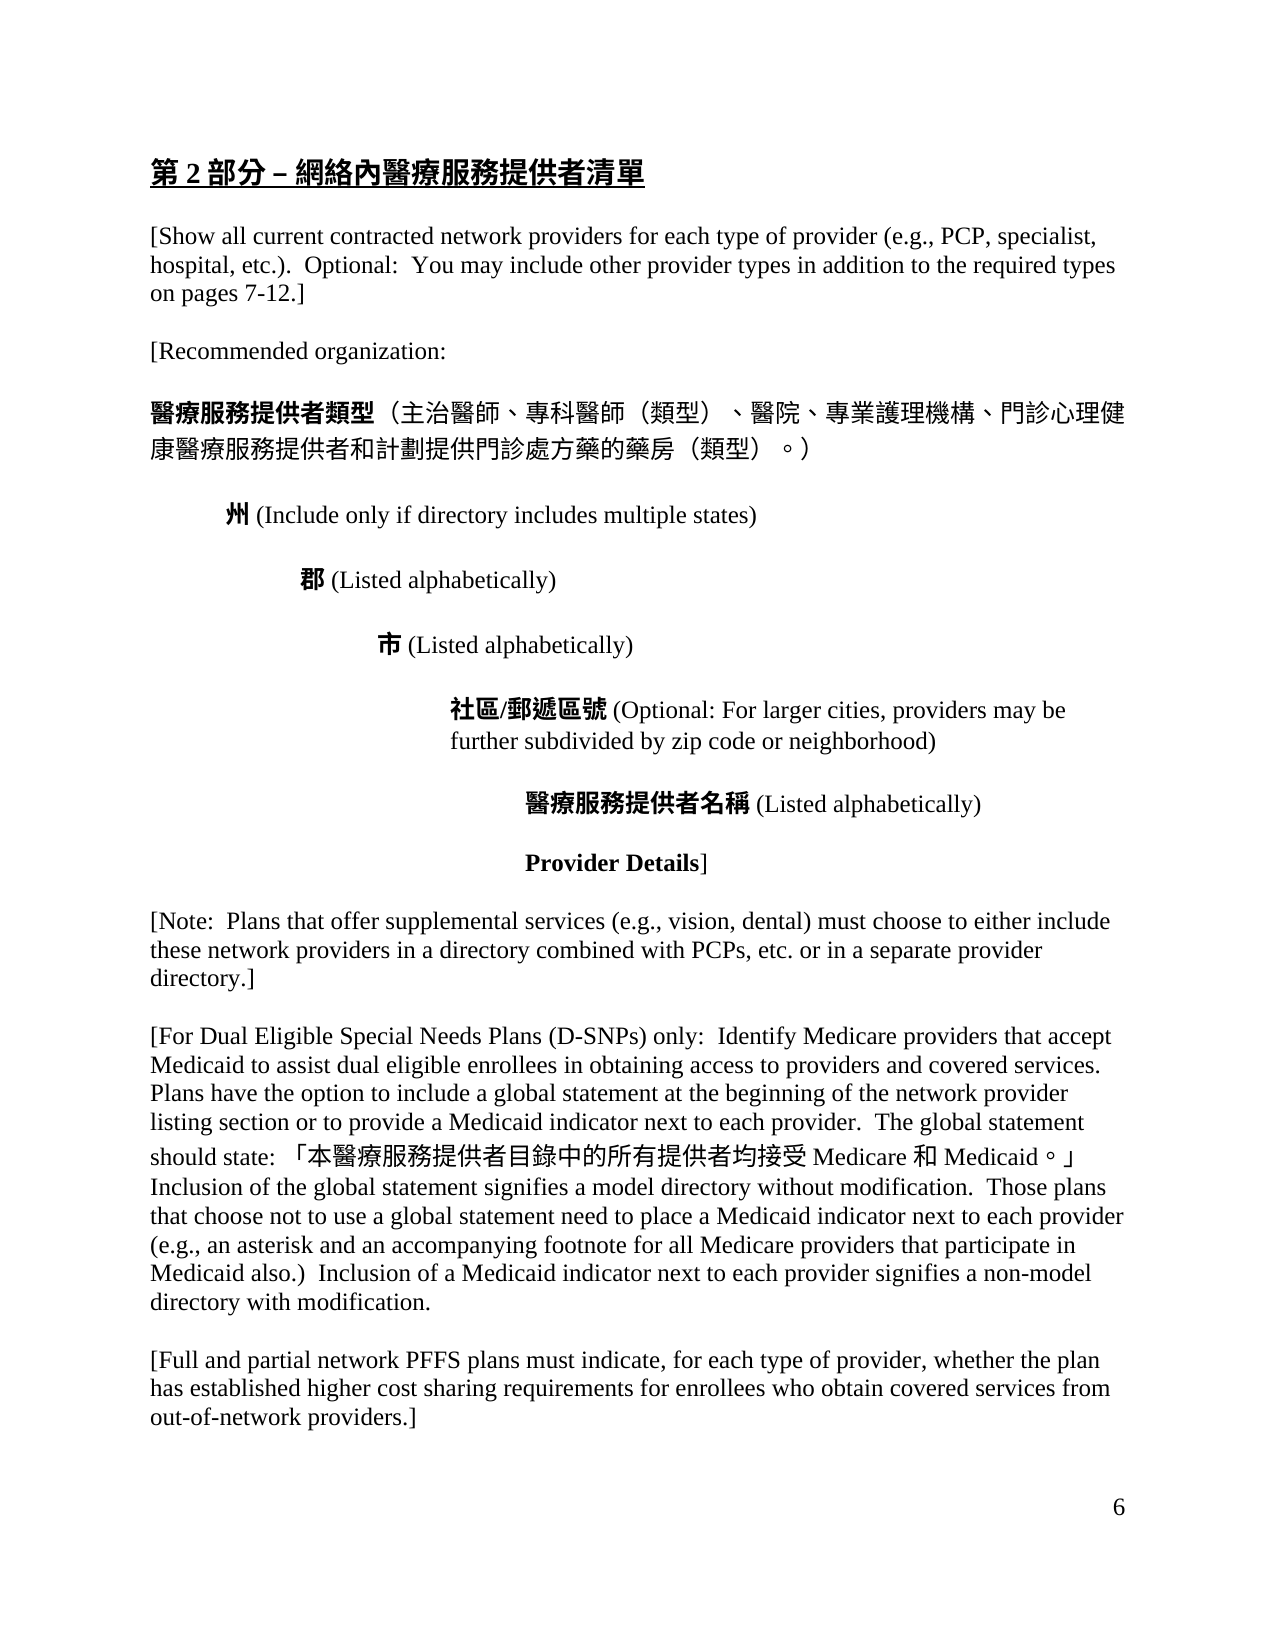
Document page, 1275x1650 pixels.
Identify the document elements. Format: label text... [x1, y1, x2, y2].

text 醫療服務提供者類型（主治醫師、專科醫師（類型）、醫院、專業護理機構、門診心理健康醫療服務提供者和計劃提供門診處方藥的藥房（類型）。） [150, 393, 1125, 466]
subtitle 第 2 部分 – 網絡內醫療服務提供者清單 [150, 150, 1125, 192]
text [Note: Plans that offer supplemental services (e.g., vision, dental) must choose to either include these network providers in a directory combined with PCPs, etc. or in a separate provider directory.] [150, 906, 1125, 992]
text 醫療服務提供者名稱 (Listed alphabetically) [225, 783, 1125, 820]
text 郡 (Listed alphabetically) [225, 560, 1125, 596]
text 市 (Listed alphabetically) [225, 625, 1125, 661]
text 州 (Include only if directory includes multiple states) [225, 495, 1125, 531]
text [Full and partial network PFFS plans must indicate, for each type of provider, whether the plan has established higher cost sharing requirements for enrollees who obtain covered services from out-of-network providers.] [150, 1345, 1125, 1431]
text 社區/郵遞區號 (Optional: For larger cities, providers may be further subdivided by zip code or neighborhood) [450, 690, 1125, 755]
text [For Dual Eligible Special Needs Plans (D-SNPs) only: Identify Medicare providers that accept Medicaid to assist dual eligible enrollees in obtaining access to providers and covered services. Plans have the option to include a global statement at the beginning of the network provider listing section or to provide a Medicaid indicator next to each provider. The global statement should state: 「本醫療服務提供者目錄中的所有提供者均接受 Medicare 和 Medicaid。」 Inclusion of the global statement signifies a model directory without modification. Those plans that choose not to use a global statement need to place a Medicaid indicator next to each provider (e.g., an asterisk and an accompanying footnote for all Medicare providers that participate in Medicaid also.) Inclusion of a Medicaid indicator next to each provider signifies a non-model directory with modification. [150, 1021, 1125, 1316]
text [Recommended organization: [150, 336, 1125, 365]
text [Show all current contracted network providers for each type of provider (e.g., PCP, specialist, hospital, etc.). Optional: You may include other provider types in addition to the required types on pages 7-12.] [150, 221, 1125, 307]
text Provider Details] [450, 848, 1125, 906]
